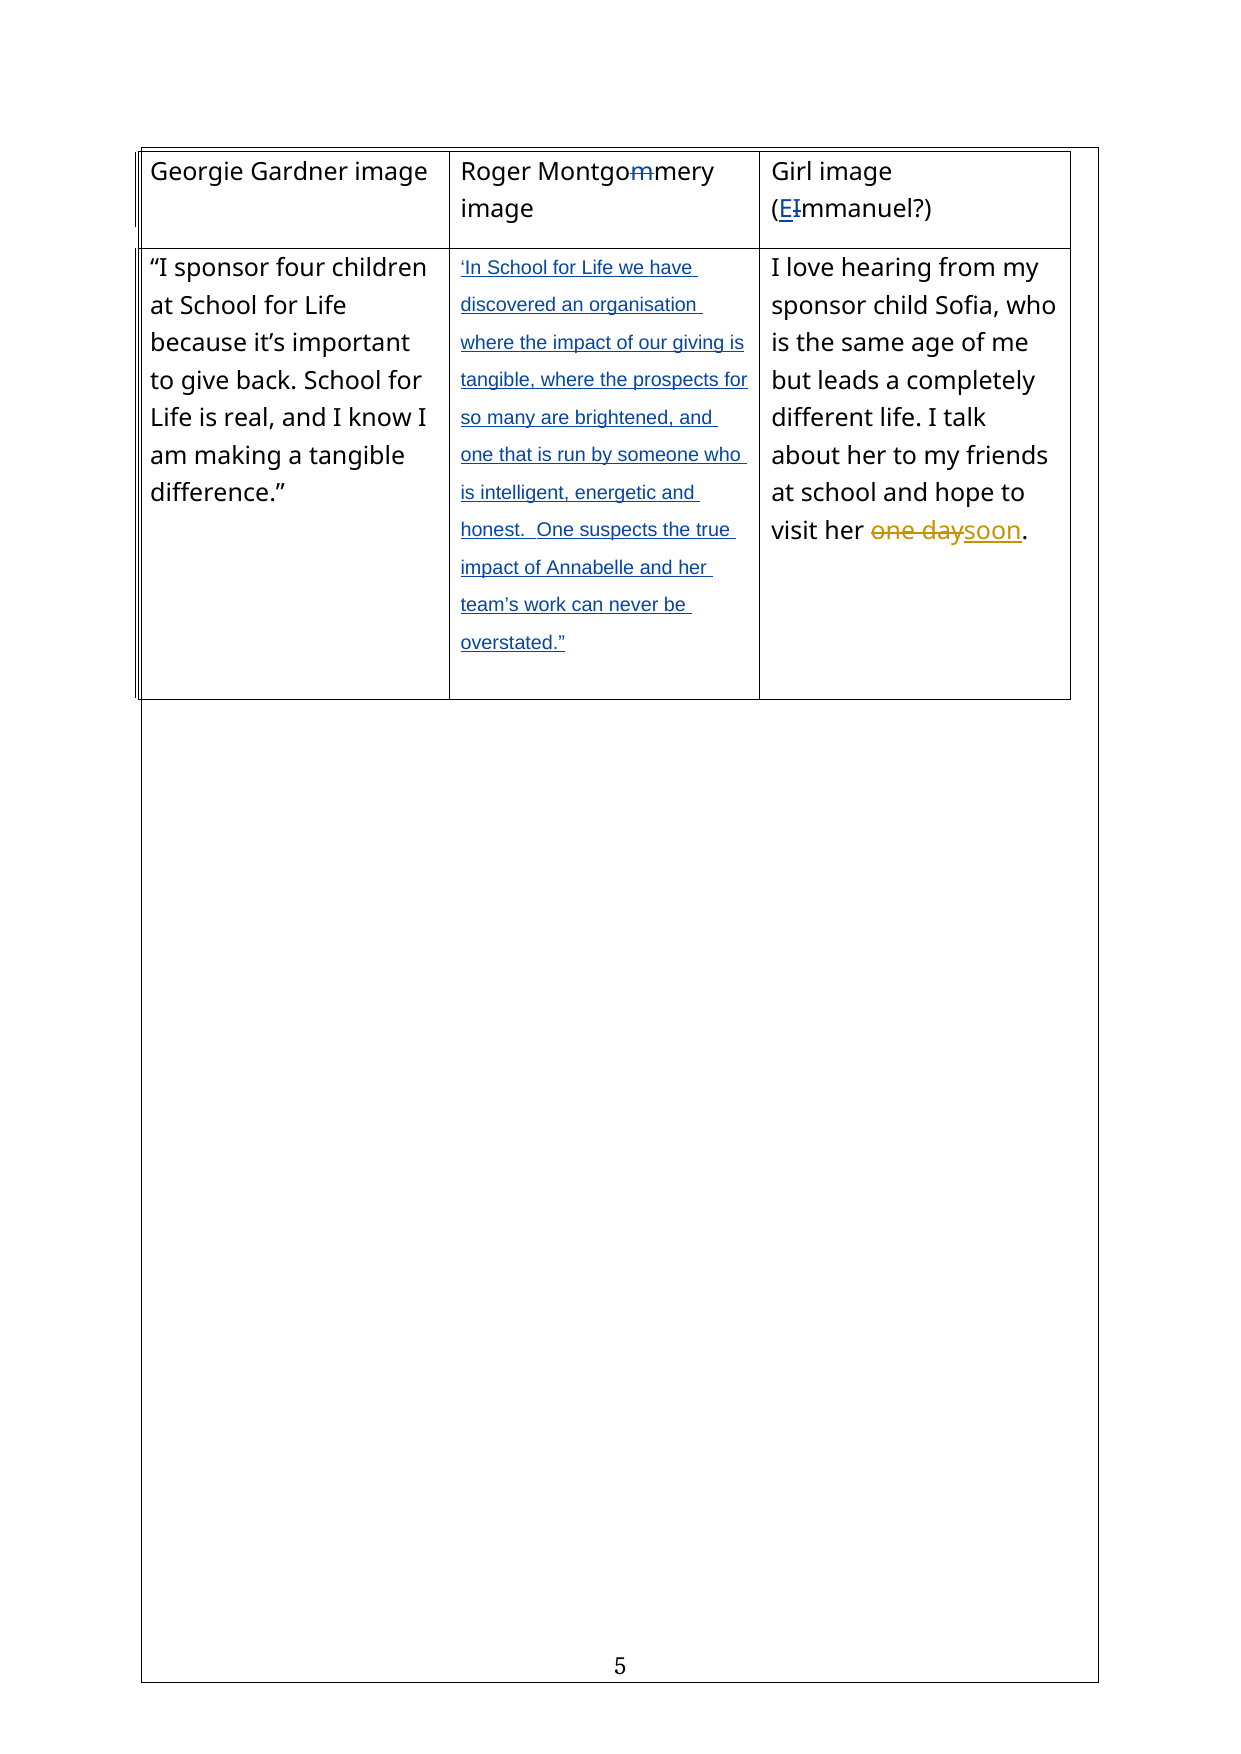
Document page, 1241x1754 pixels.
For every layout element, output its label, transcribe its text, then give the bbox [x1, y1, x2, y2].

table_cell [450, 249, 759, 698]
table_cell I love hearing from my sponsor child Sofia, who is the same age of me but leads a completely different life. I talk about her to my friends at school and hope to visit her . [760, 249, 1070, 698]
table_header Roger Montgomery image [450, 152, 759, 247]
table_header Girl image (mmanuel?) [760, 152, 1070, 247]
table_cell “I sponsor four children at School for Life because it’s important to give back. School for Life is real, and I know I am making a tangible difference.” [142, 249, 449, 698]
table_header Georgie Gardner image [142, 152, 449, 247]
